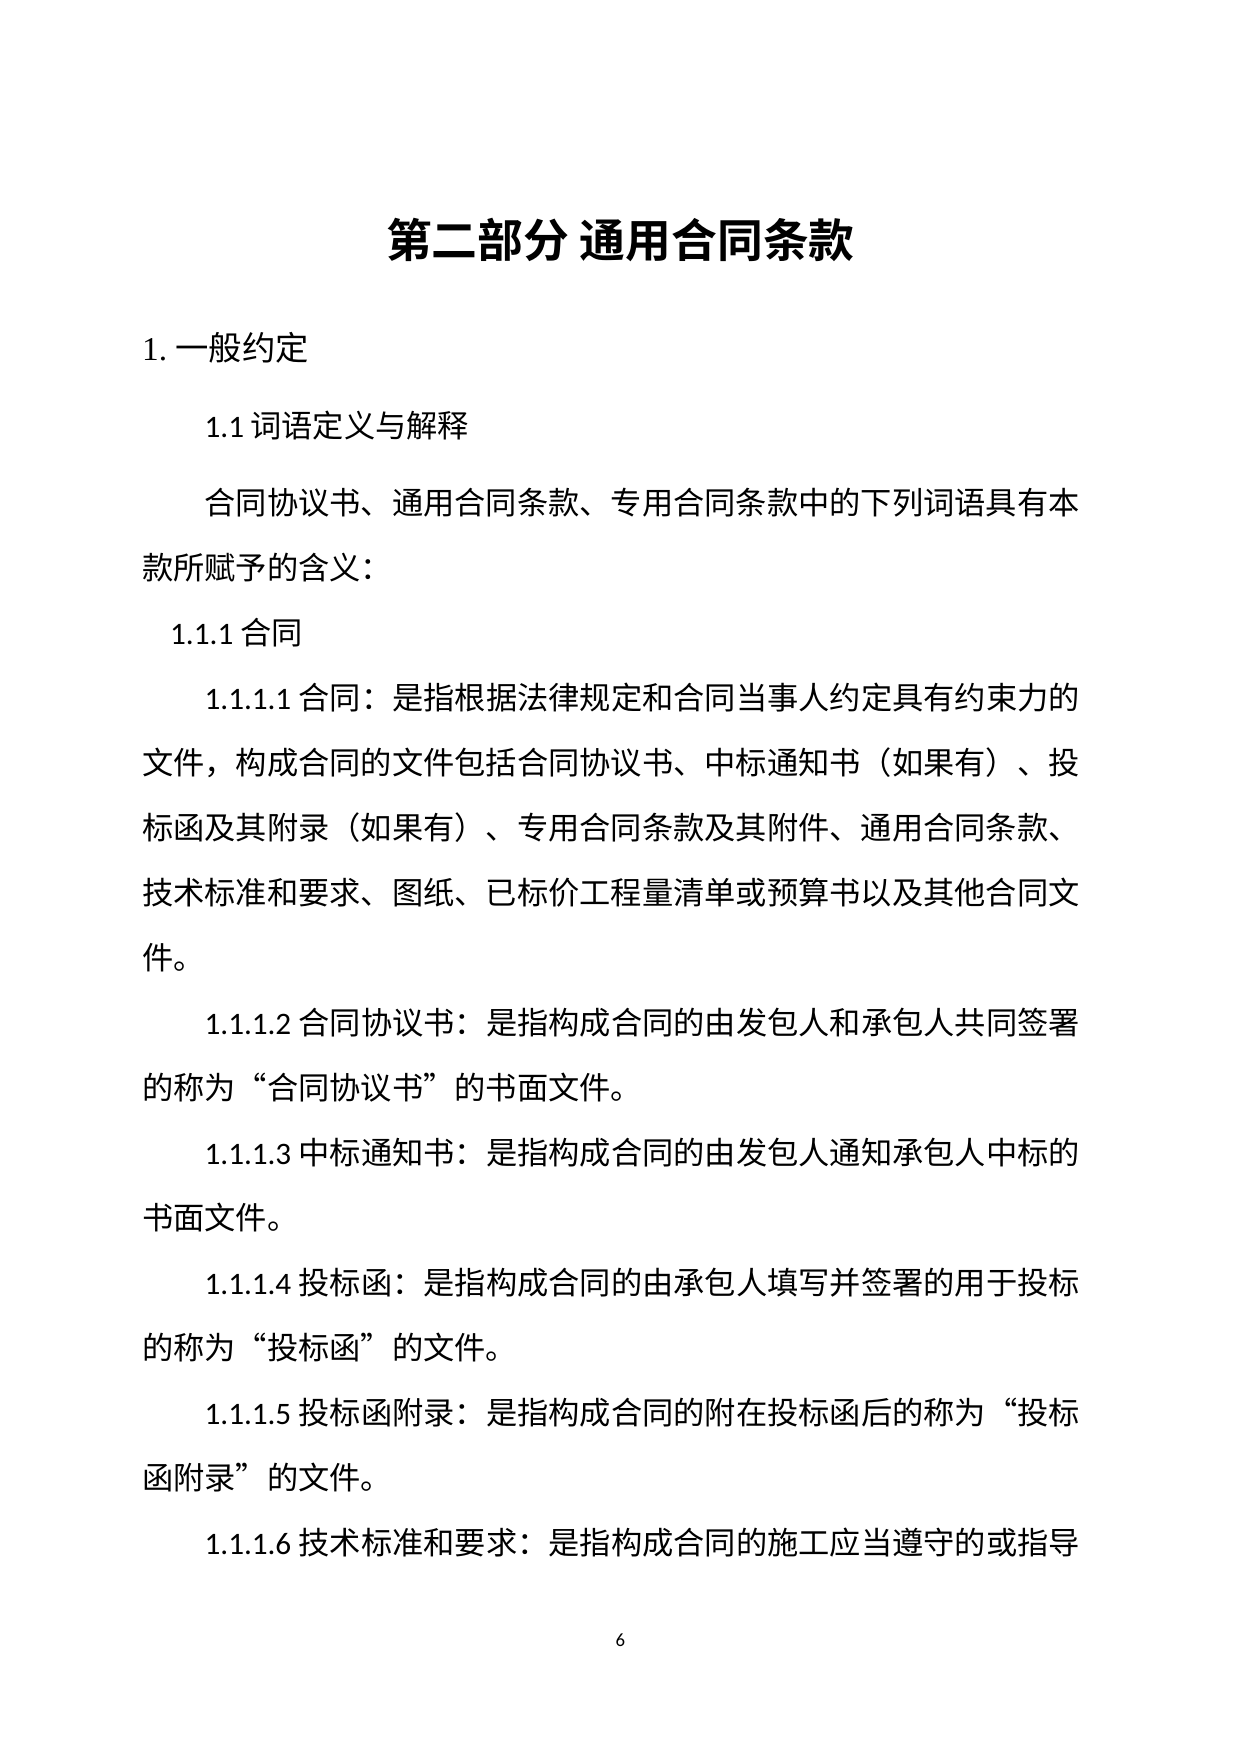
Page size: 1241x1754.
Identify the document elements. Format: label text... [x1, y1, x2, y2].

text 1.1.1.3 中标通知书：是指构成合同的由发包人通知承包人中标的书面文件。 [142, 1119, 1098, 1249]
text 1.1.1.4 投标函：是指构成合同的由承包人填写并签署的用于投标的称为“投标函”的文件。 [142, 1249, 1098, 1379]
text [142, 1509, 1098, 1574]
text 1.1.1.1 合同：是指根据法律规定和合同当事人约定具有约束力的文件，构成合同的文件包括合同协议书、中标通知书（如果有）、投标函及其附录（如果有）、专用合同条款及其附件、通用合同条款、技术标准和要求、图纸、已标价工程量清单或预算书以及其他合同文件。 [142, 664, 1098, 989]
subtitle 1. 一般约定 [142, 314, 1098, 379]
text 1.1.1.2 合同协议书：是指构成合同的由发包人和承包人共同签署的称为“合同协议书”的书面文件。 [142, 989, 1098, 1119]
subtitle 第二部分 通用合同条款 [142, 189, 1098, 287]
text 1.1.1 合同 [142, 599, 1098, 664]
subtitle 1.1词语定义与解释 [142, 391, 1098, 456]
text 1.1.1.5 投标函附录：是指构成合同的附在投标函后的称为“投标函附录”的文件。 [142, 1379, 1098, 1509]
text 合同协议书、通用合同条款、专用合同条款中的下列词语具有本款所赋予的含义： [142, 469, 1098, 599]
